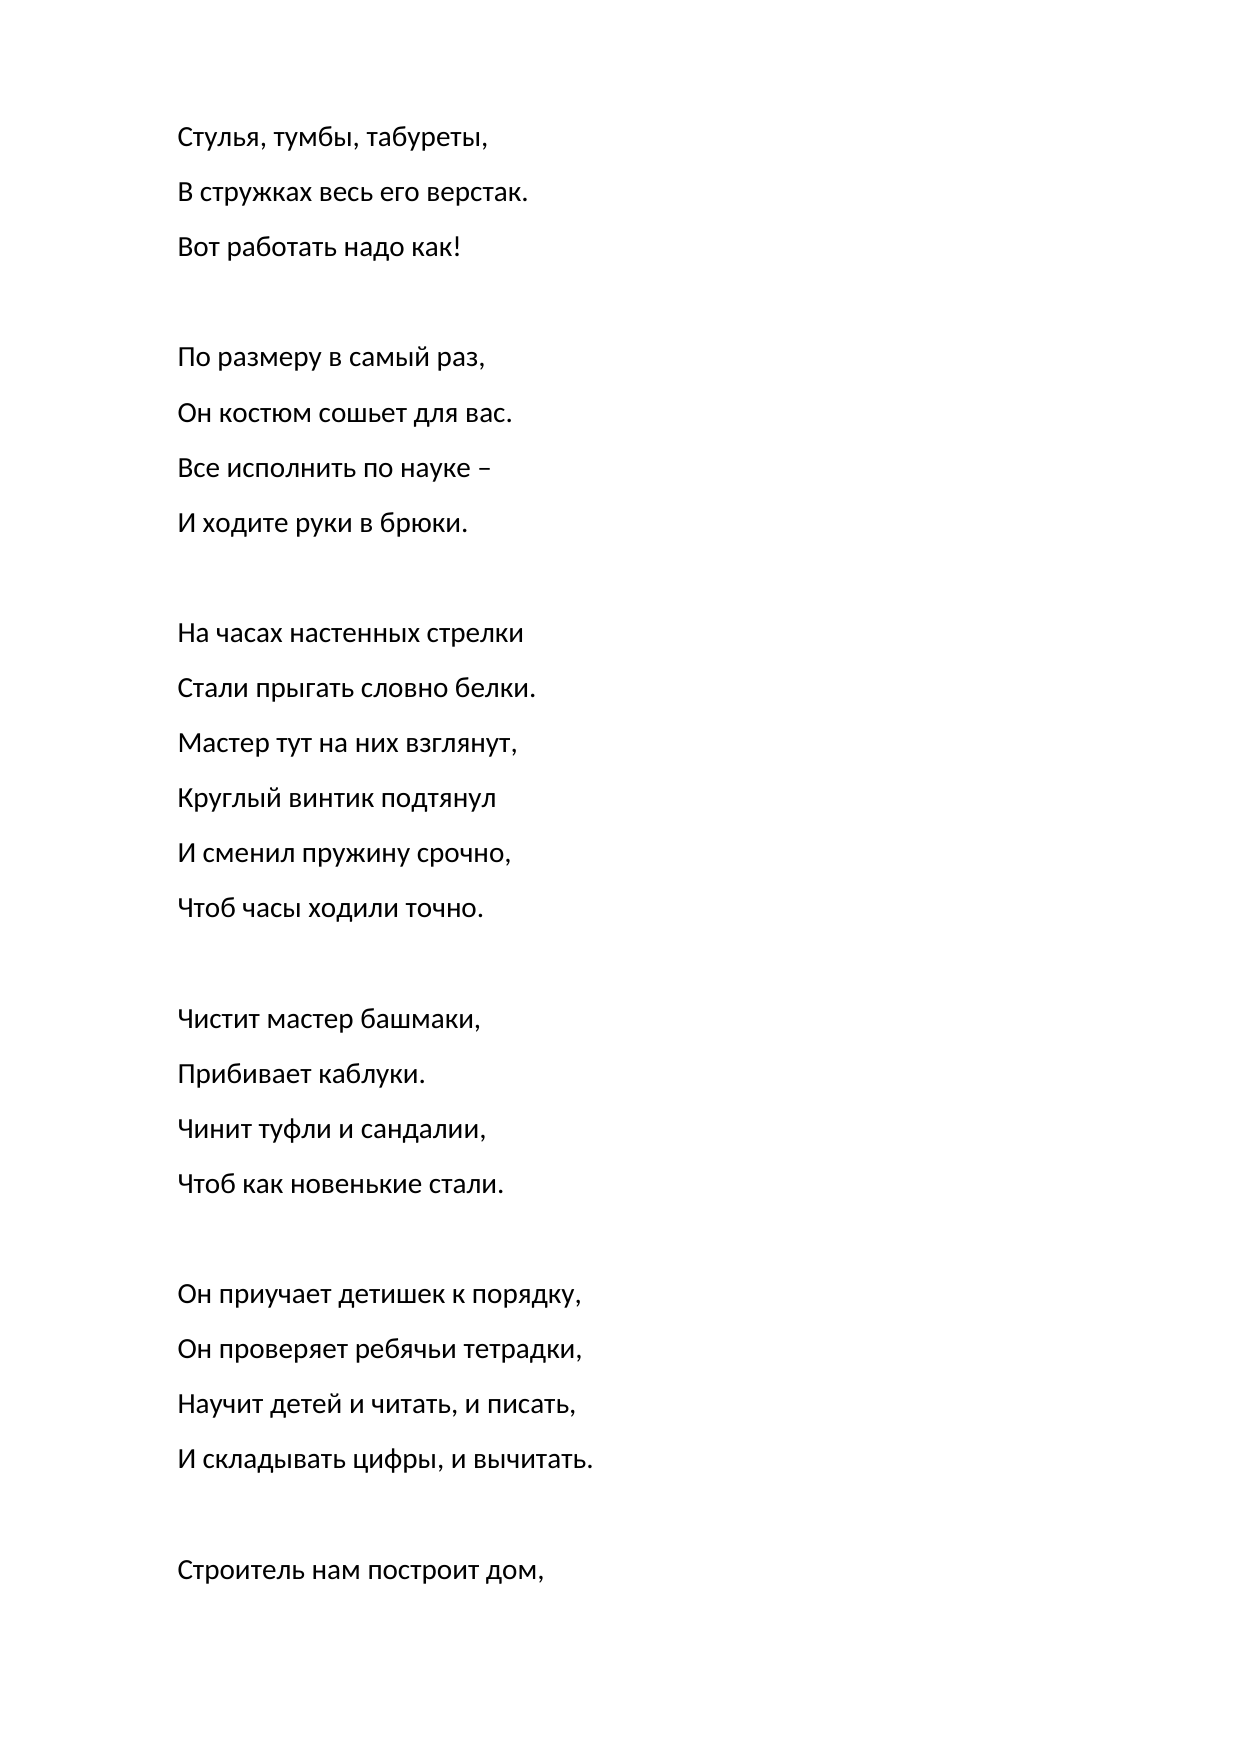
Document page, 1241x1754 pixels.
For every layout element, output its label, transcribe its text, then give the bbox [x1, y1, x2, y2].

text И ходите руки в брюки. [177, 504, 1152, 539]
text И складывать цифры, и вычитать. [177, 1441, 1152, 1476]
text Стулья, тумбы, табуреты, [177, 118, 1152, 154]
text Прибивает каблуки. [177, 1055, 1152, 1091]
text Он костюм сошьет для вас. [177, 394, 1152, 429]
text Он проверяет ребячьи тетрадки, [177, 1330, 1152, 1366]
text Строитель нам построит дом, [177, 1551, 1152, 1586]
text Чинит туфли и сандалии, [177, 1110, 1152, 1146]
text На часах настенных стрелки [177, 614, 1152, 650]
text Круглый винтик подтянул [177, 779, 1152, 815]
text По размеру в самый раз, [177, 338, 1152, 374]
text Мастер тут на них взглянут, [177, 724, 1152, 760]
text Чтоб как новенькие стали. [177, 1165, 1152, 1201]
text В стружках весь его верстак. [177, 173, 1152, 209]
text Стали прыгать словно белки. [177, 669, 1152, 705]
text И сменил пружину срочно, [177, 834, 1152, 870]
text Все исполнить по науке – [177, 449, 1152, 484]
text Вот работать надо как! [177, 228, 1152, 264]
text Он приучает детишек к порядку, [177, 1275, 1152, 1311]
text Чистит мастер башмаки, [177, 1000, 1152, 1035]
text Чтоб часы ходили точно. [177, 889, 1152, 925]
text Научит детей и читать, и писать, [177, 1386, 1152, 1421]
